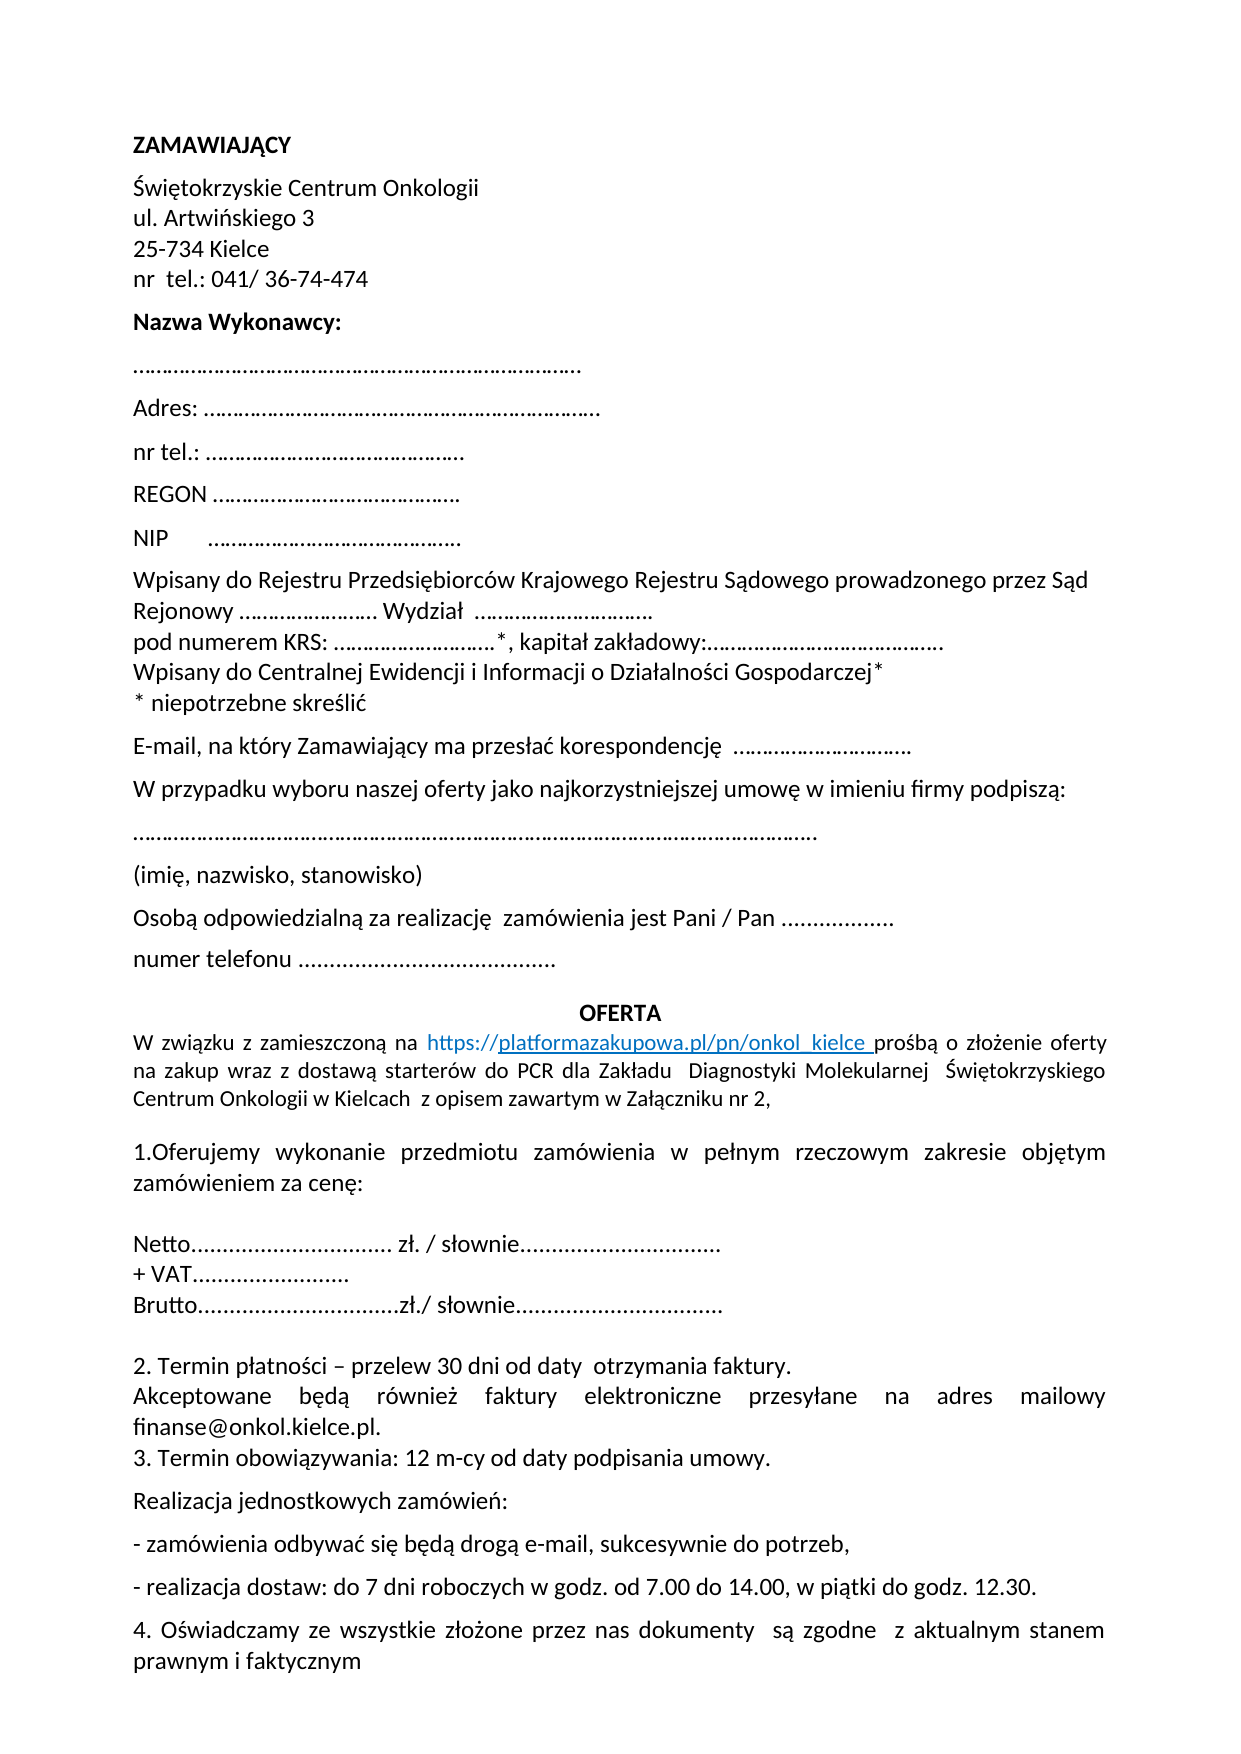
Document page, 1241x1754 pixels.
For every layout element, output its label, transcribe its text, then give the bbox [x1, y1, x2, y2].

text 3. Termin obowiązywania: 12 m-cy od daty podpisania umowy. [133, 1442, 1107, 1473]
text NIP …………………………………….. [133, 522, 1203, 552]
text Netto................................ zł. / słownie................................ [133, 1228, 1107, 1258]
text - zamówienia odbywać się będą drogą e-mail, sukcesywnie do potrzeb, [133, 1528, 1107, 1559]
text nr tel.: ……………………………………… [133, 436, 1203, 466]
text * niepotrzebne skreślić [133, 687, 1107, 717]
text 2. Termin płatności – przelew 30 dni od daty otrzymania faktury. [133, 1350, 1107, 1380]
text W związku z zamieszczoną na https://platformazakupowa.pl/pn/onkol_kielce prośbą o złożenie oferty na zakup wraz z dostawą starterów do PCR dla Zakładu Diagnostyki Molekularnej Świętokrzyskiego Centrum Onkologii w Kielcach z opisem zawartym w Załączniku nr 2, [133, 1028, 1107, 1112]
text OFERTA [133, 997, 1107, 1028]
text Realizacja jednostkowych zamówień: [133, 1485, 1107, 1516]
text (imię, nazwisko, stanowisko) [133, 859, 1107, 889]
text Świętokrzyskie Centrum Onkologii ul. Artwińskiego 3 [133, 172, 1107, 233]
text - realizacja dostaw: do 7 dni roboczych w godz. od 7.00 do 14.00, w piątki do godz. 12.30. [133, 1571, 1107, 1602]
text W przypadku wyboru naszej oferty jako najkorzystniejszej umowę w imieniu firmy podpiszą: [133, 773, 1203, 803]
text …………………………………………………………………… [133, 349, 1107, 380]
text Akceptowane będą również faktury elektroniczne przesyłane na adres mailowy finanse@onkol.kielce.pl. [133, 1380, 1107, 1441]
text ……………………………………………………………………………………………………….. [133, 816, 1203, 846]
text 25-734 Kielce [133, 233, 1107, 263]
text Wpisany do Rejestru Przedsiębiorców Krajowego Rejestru Sądowego prowadzonego przez Sąd Rejonowy …………………… Wydział …………………………. pod numerem KRS: ……………………….*, kapitał zakładowy:………………………………….. [133, 565, 1107, 656]
text Brutto................................zł./ słownie................................. [133, 1289, 1107, 1319]
text nr tel.: 041/ 36-74-474 [133, 263, 1107, 294]
text ZAMAWIAJĄCY [133, 129, 1107, 159]
text Nazwa Wykonawcy: [133, 307, 1107, 337]
text Adres: …………………………………………………………… [133, 393, 1203, 423]
text E-mail, na który Zamawiający ma przesłać korespondencję …………………………. [133, 730, 1203, 760]
text numer telefonu ......................................... [133, 945, 1107, 973]
text REGON ……………………………………. [133, 479, 1203, 509]
text Osobą odpowiedzialną za realizację zamówienia jest Pani / Pan .................. [133, 902, 1107, 932]
text + VAT......................... [133, 1258, 1107, 1289]
text Wpisany do Centralnej Ewidencji i Informacji o Działalności Gospodarczej* [133, 656, 1107, 687]
text 4. Oświadczamy ze wszystkie złożone przez nas dokumenty są zgodne z aktualnym stanem prawnym i faktycznym [133, 1614, 1107, 1676]
text 1.Oferujemy wykonanie przedmiotu zamówienia w pełnym rzeczowym zakresie objętym zamówieniem za cenę: [133, 1136, 1107, 1197]
